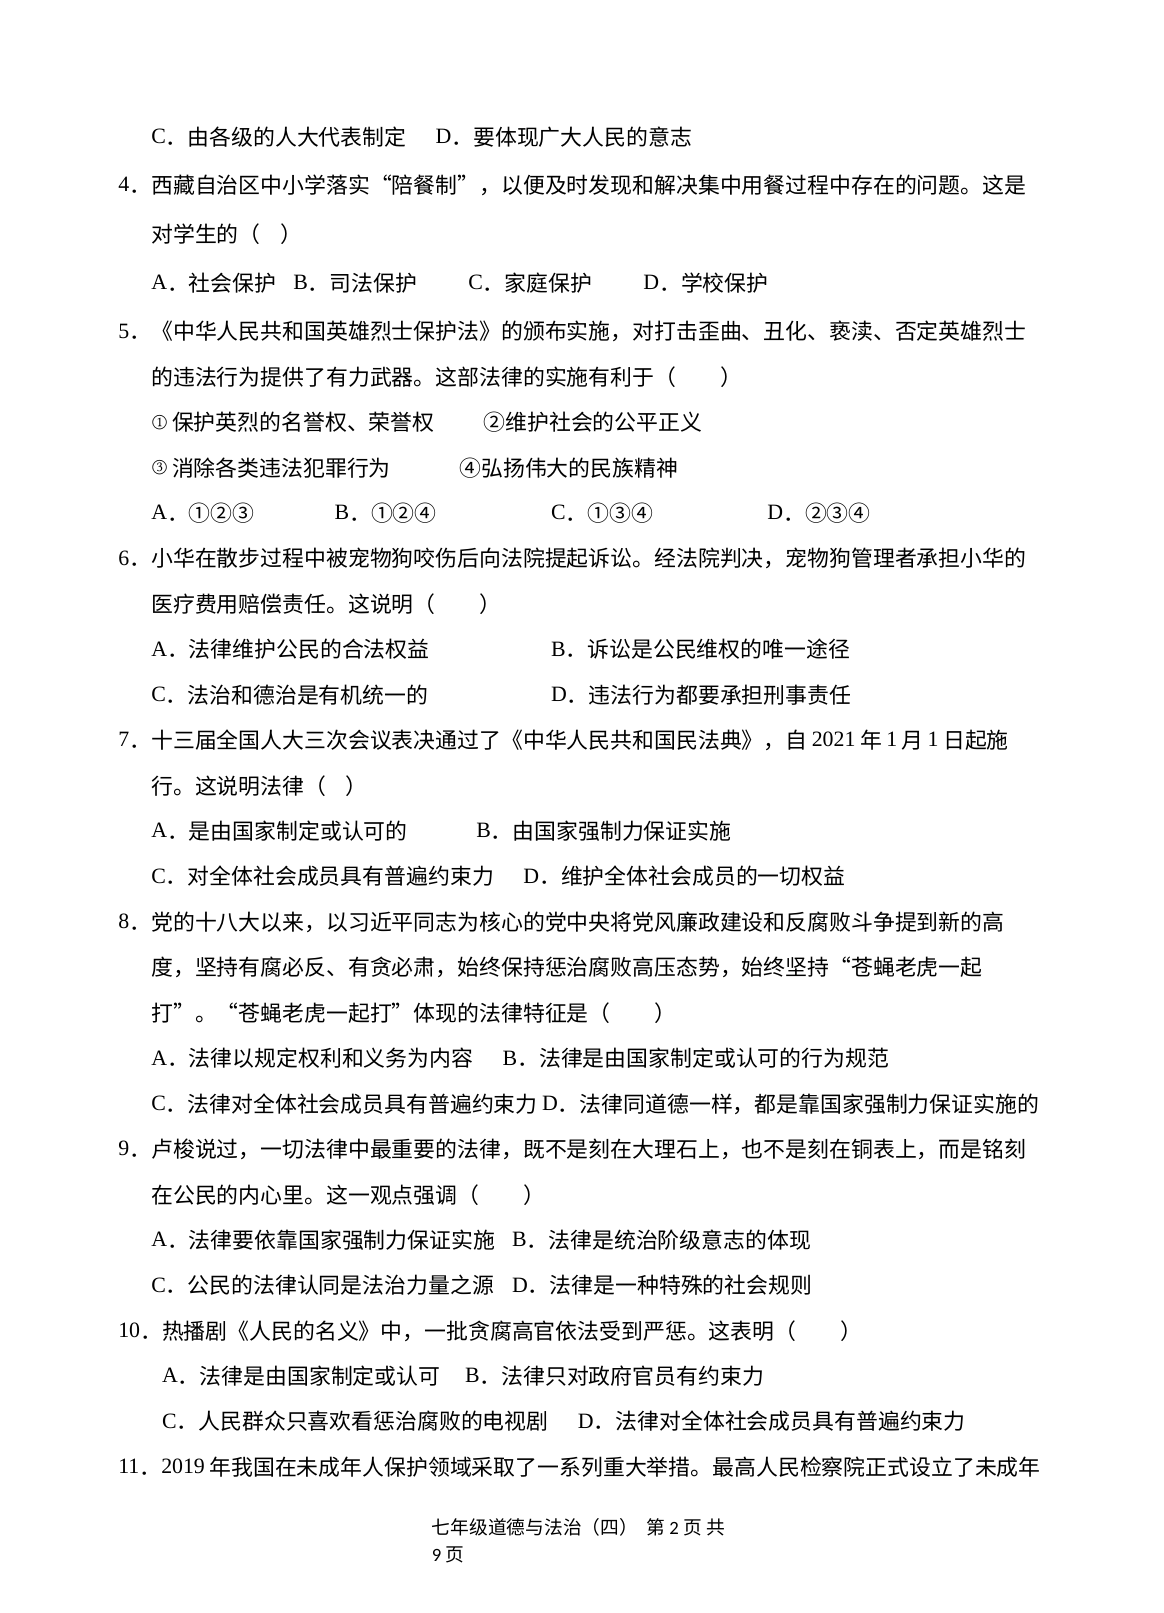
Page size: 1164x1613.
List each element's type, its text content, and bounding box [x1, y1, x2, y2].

text C．公民的法律认同是法治力量之源 D．法律是一种特殊的社会规则 [118, 1268, 1045, 1301]
text C．对全体社会成员具有普遍约束力 D．维护全体社会成员的一切权益 [118, 859, 1045, 892]
text A．法律以规定权利和义务为内容 B．法律是由国家制定或认可的行为规范 [118, 1041, 1045, 1074]
text 9．卢梭说过，一切法律中最重要的法律，既不是刻在大理石上，也不是刻在铜表上，而是铭刻在公民的内心里。这一观点强调（ ） [118, 1132, 1045, 1210]
text C．由各级的人大代表制定 D．要体现广大人民的意志 [118, 119, 1045, 152]
text A．是由国家制定或认可的 B．由国家强制力保证实施 [118, 813, 1045, 846]
text A．法律维护公民的合法权益 B．诉讼是公民维权的唯一途径 [118, 632, 1045, 664]
text ①保护英烈的名誉权、荣誉权 ②维护社会的公平正义 [118, 405, 1045, 438]
text 8．党的十八大以来，以习近平同志为核心的党中央将党风廉政建设和反腐败斗争提到新的高度，坚持有腐必反、有贪必肃，始终保持惩治腐败高压态势，始终坚持“苍蝇老虎一起打”。“苍蝇老虎一起打”体现的法律特征是（ ） [118, 904, 1045, 1028]
text A．法律是由国家制定或认可 B．法律只对政府官员有约束力 [118, 1358, 1045, 1391]
text 5．《中华人民共和国英雄烈士保护法》的颁布实施，对打击歪曲、丑化、亵渎、否定英雄烈士的违法行为提供了有力武器。这部法律的实施有利于（ ） [118, 314, 1045, 392]
text ③消除各类违法犯罪行为 ④弘扬伟大的民族精神 [118, 450, 1045, 483]
text 6．小华在散步过程中被宠物狗咬伤后向法院提起诉讼。经法院判决，宠物狗管理者承担小华的医疗费用赔偿责任。这说明（ ） [118, 541, 1045, 619]
text 7．十三届全国人大三次会议表决通过了《中华人民共和国民法典》，自2021年1月1日起施行。这说明法律（ ） [118, 722, 1045, 801]
text 10．热播剧《人民的名义》中，一批贪腐高官依法受到严惩。这表明（ ） [118, 1313, 1045, 1346]
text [118, 1449, 1045, 1482]
text A．①②③ B．①②④ C．①③④ D．②③④ [118, 496, 1045, 528]
text C．法治和德治是有机统一的 D．违法行为都要承担刑事责任 [118, 677, 1045, 710]
text C．人民群众只喜欢看惩治腐败的电视剧 D．法律对全体社会成员具有普遍约束力 [118, 1404, 1045, 1437]
text C．法律对全体社会成员具有普遍约束力D．法律同道德一样，都是靠国家强制力保证实施的 [118, 1086, 1045, 1119]
text A．法律要依靠国家强制力保证实施 B．法律是统治阶级意志的体现 [118, 1223, 1045, 1255]
text A．社会保护 B．司法保护 C．家庭保护 D．学校保护 [118, 265, 1045, 298]
text 4．西藏自治区中小学落实“陪餐制”，以便及时发现和解决集中用餐过程中存在的问题。这是对学生的（ ） [118, 168, 1045, 249]
